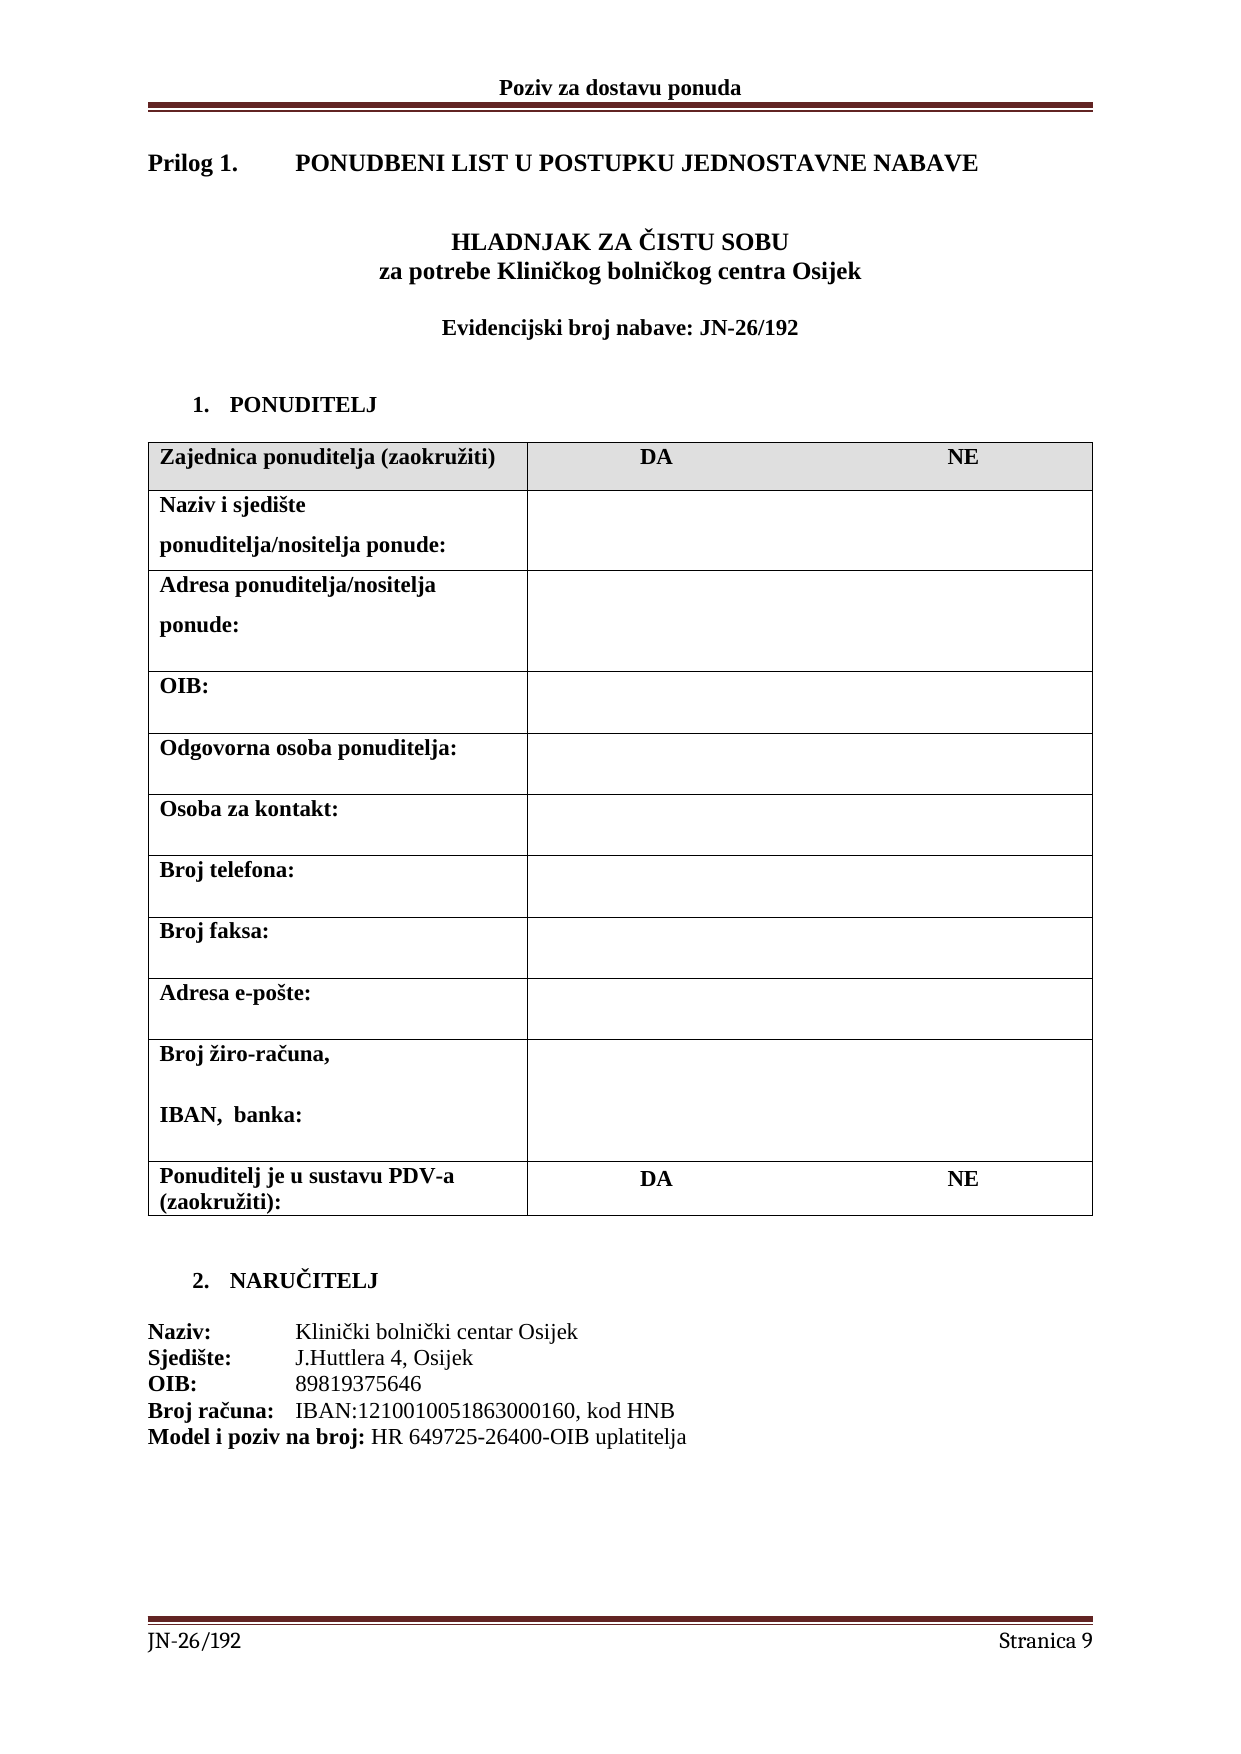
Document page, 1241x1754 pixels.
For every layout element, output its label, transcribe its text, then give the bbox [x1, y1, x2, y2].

table_cell Broj faksa: [149, 918, 527, 978]
table_cell [528, 1040, 1092, 1161]
text za potrebe Kliničkog bolničkog centra Osijek [148, 256, 1093, 285]
table_cell Adresa ponuditelja/nositelja ponude: [149, 571, 527, 671]
table_cell [528, 571, 1092, 671]
table_cell [528, 672, 1092, 732]
table_cell [528, 795, 1092, 855]
table_cell Adresa e-pošte: [149, 979, 527, 1039]
table_cell Broj telefona: [149, 856, 527, 917]
table_cell Odgovorna osoba ponuditelja: [149, 734, 527, 794]
table_cell DA NE [528, 1162, 1092, 1215]
text Naziv: Klinički bolnički centar Osijek [148, 1318, 1093, 1344]
text Model i poziv na broj: HR 649725-26400-OIB uplatitelja [148, 1423, 1093, 1449]
text Evidencijski broj nabave: JN-26/192 [148, 314, 1093, 340]
table_cell Naziv i sjedište ponuditelja/nositelja ponude: [149, 491, 527, 570]
text Sjedište: J.Huttlera 4, Osijek [148, 1344, 1093, 1371]
table_cell [528, 734, 1092, 794]
table_cell [528, 491, 1092, 570]
table_cell OIB: [149, 672, 527, 732]
table_header DA NE [528, 443, 1092, 490]
text HLADNJAK ZA ČISTU SOBU [148, 227, 1093, 256]
table_cell Ponuditelj je u sustavu PDV-a (zaokružiti): [149, 1162, 527, 1215]
text OIB: 89819375646 [148, 1371, 1093, 1397]
list NARUČITELJ [192, 1267, 1093, 1293]
table_cell Broj žiro-računa, IBAN, banka: [149, 1040, 527, 1161]
table_cell Osoba za kontakt: [149, 795, 527, 855]
table_header Zajednica ponuditelja (zaokružiti) [149, 443, 527, 490]
text Prilog 1. PONUDBENI LIST U POSTUPKU JEDNOSTAVNE NABAVE [148, 148, 1093, 176]
table_cell [528, 918, 1092, 978]
table_cell [528, 979, 1092, 1039]
table_cell [528, 856, 1092, 917]
list PONUDITELJ [192, 391, 1093, 417]
text Broj računa: IBAN:1210010051863000160, kod HNB [148, 1397, 1093, 1423]
